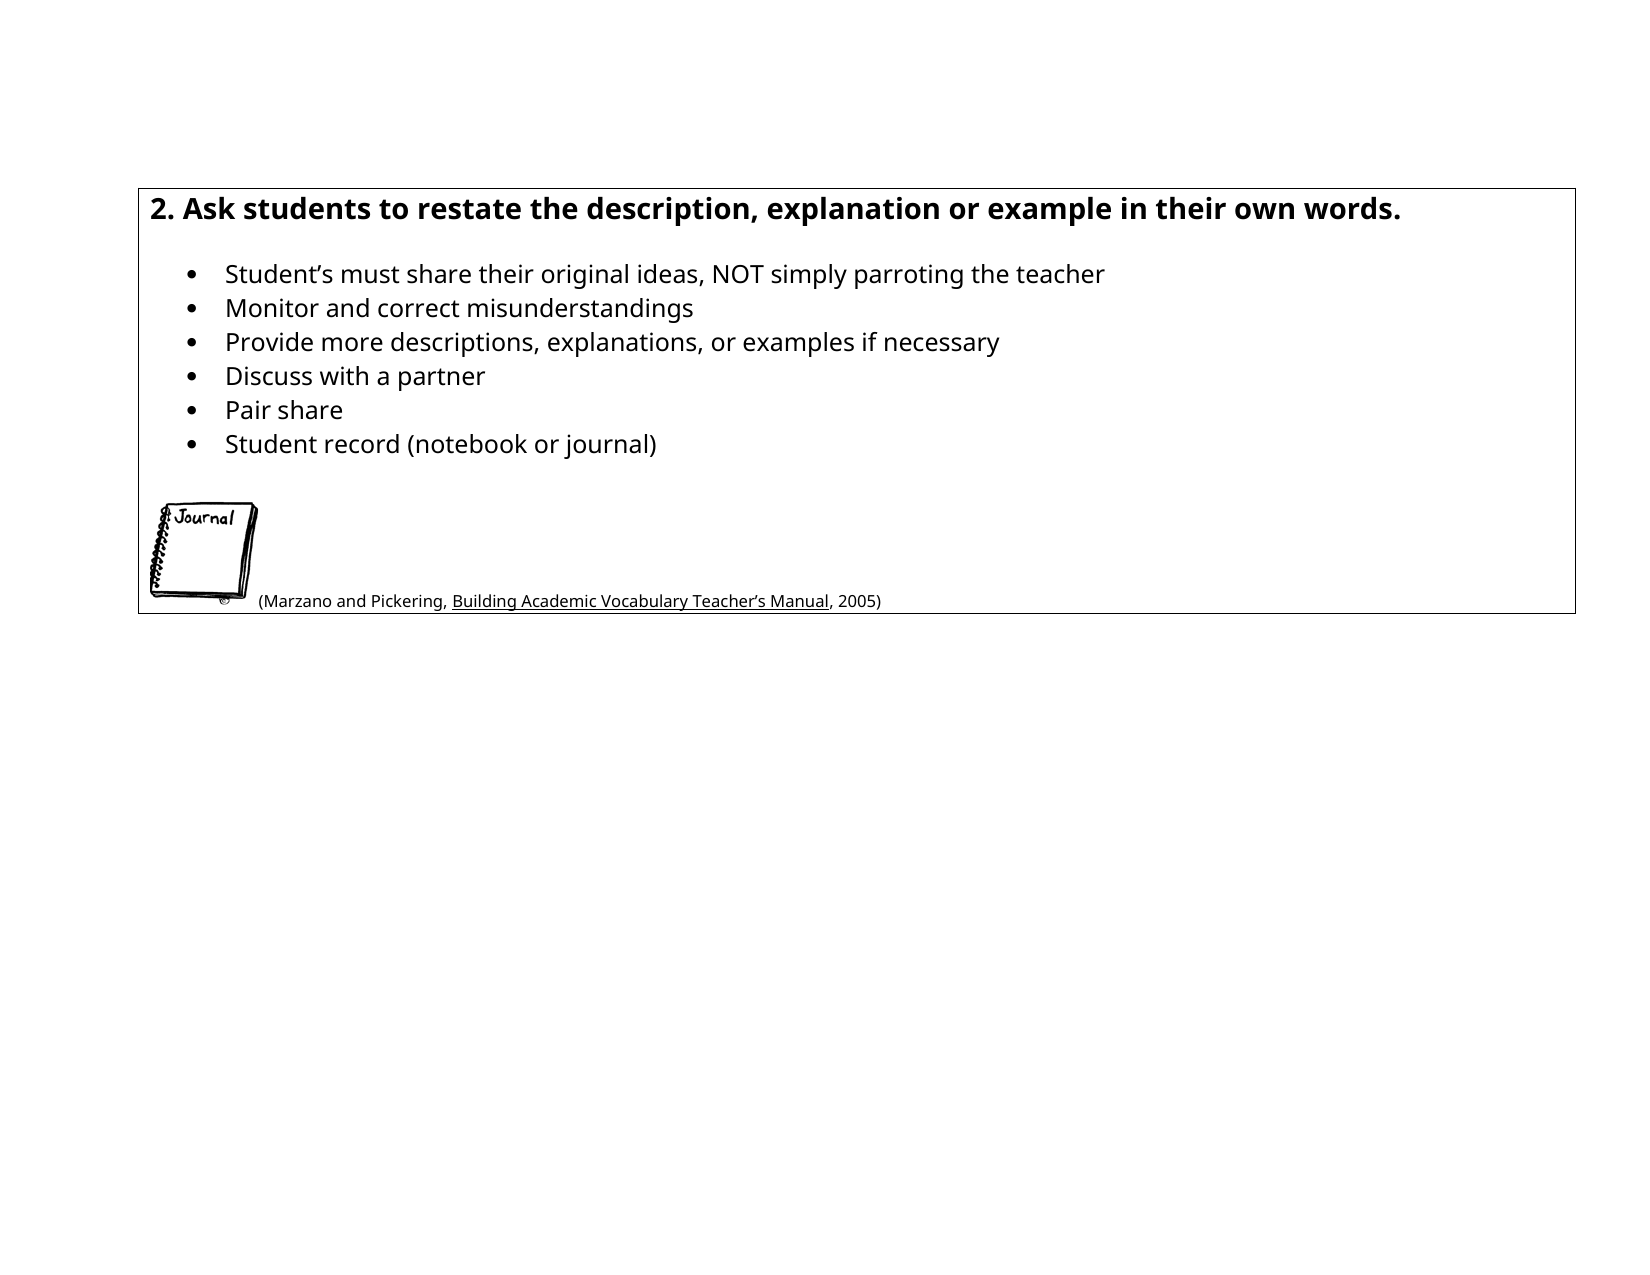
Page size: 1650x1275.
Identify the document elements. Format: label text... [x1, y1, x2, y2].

picture [150, 495, 259, 608]
table_header 2. Ask students to restate the description, explanation or example in their own words. Student’s must share their original ideas, NOT simply parroting the teacher Monitor and correct misunderstandings Provide more descriptions, explanations, or examples if necessary Discuss with a partner Pair share Student record (notebook or journal) (Marzano and Pickering, Building Academic Vocabulary Teacher’s Manual, 2005) [139, 189, 1575, 612]
